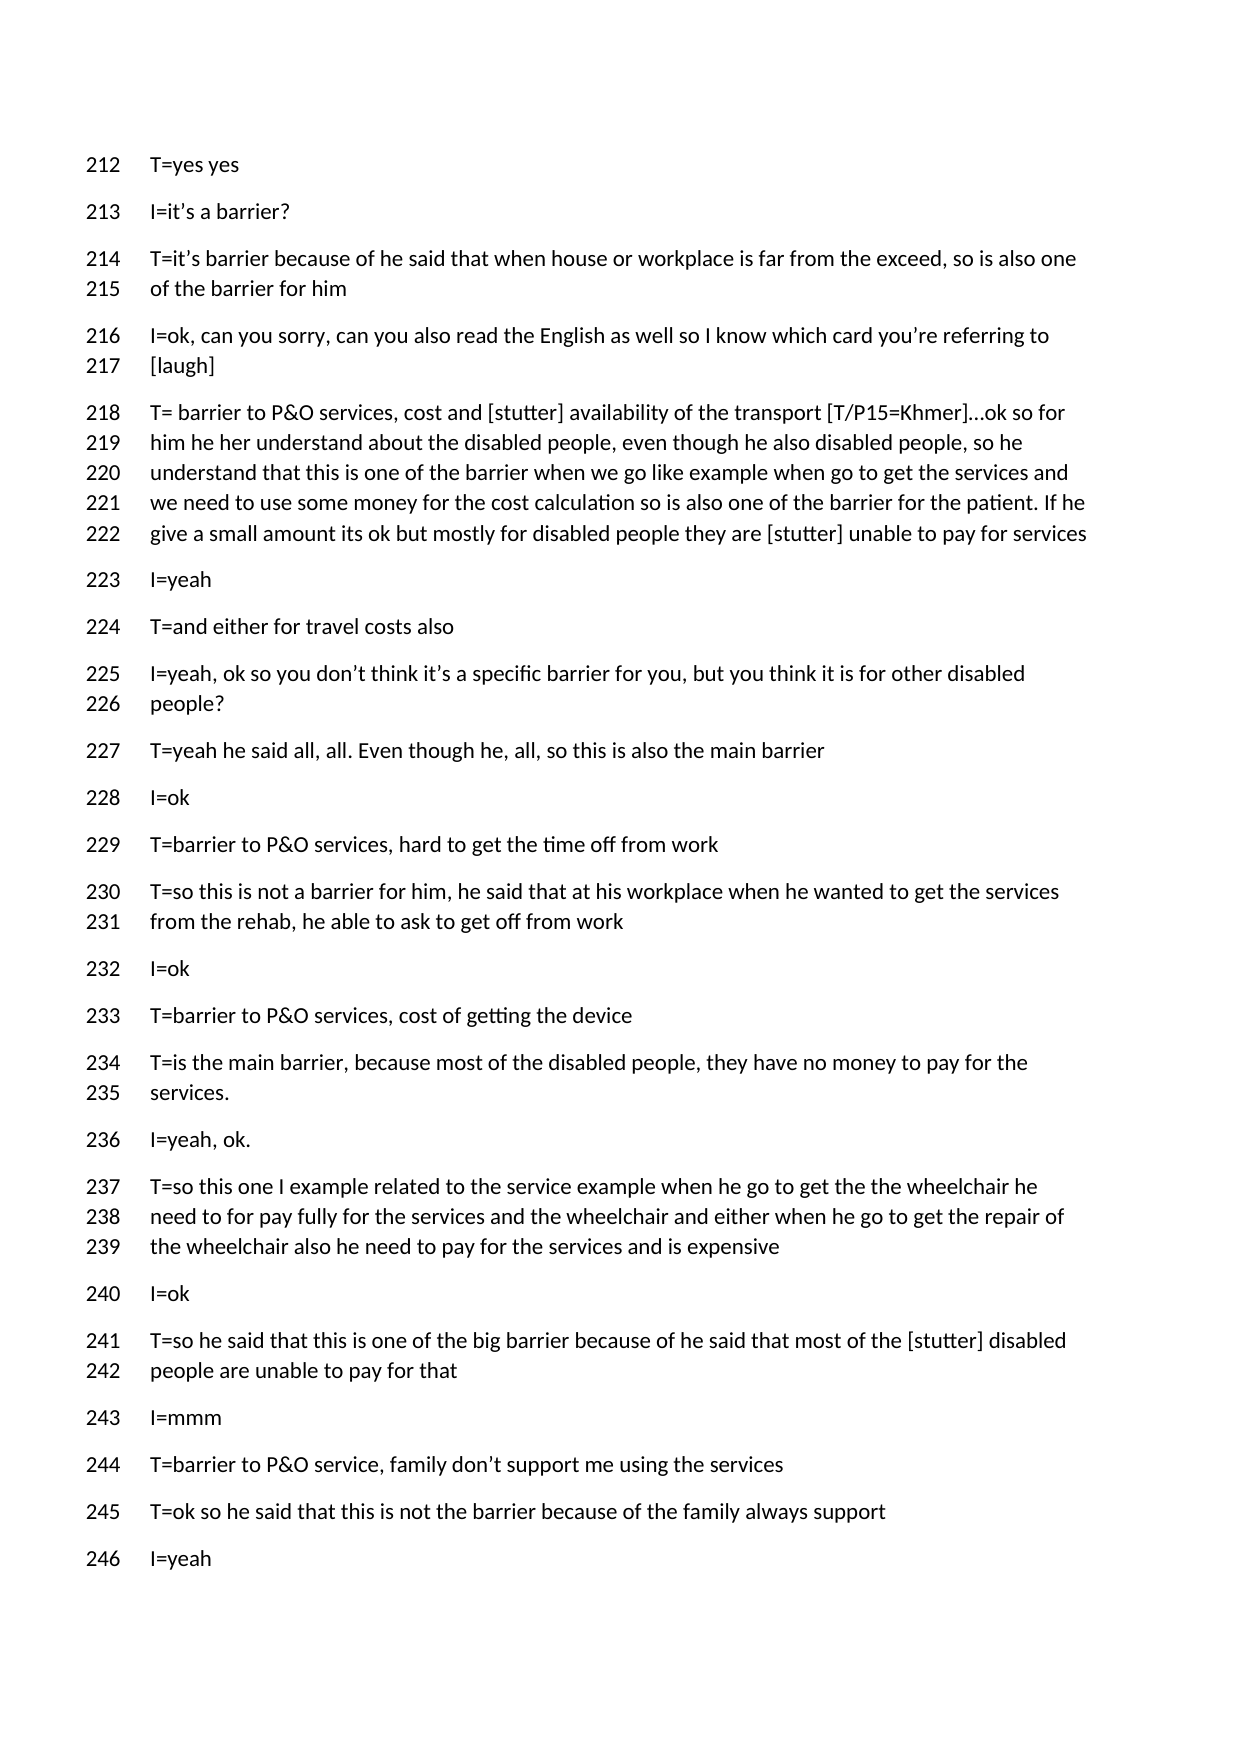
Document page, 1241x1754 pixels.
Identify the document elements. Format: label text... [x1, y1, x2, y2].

text I=ok, can you sorry, can you also read the English as well so I know which card you’re referring to [laugh] [150, 321, 1090, 379]
text T=barrier to P&O services, cost of getting the device [150, 1001, 1090, 1029]
text I=ok [150, 783, 1090, 811]
text I=mmm [150, 1403, 1090, 1431]
text T=so this is not a barrier for him, he said that at his workplace when he wanted to get the services from the rehab, he able to ask to get off from work [150, 877, 1090, 935]
text T=and either for travel costs also [150, 612, 1090, 641]
text I=yeah [150, 1544, 1090, 1572]
text T=it’s barrier because of he said that when house or workplace is far from the exceed, so is also one of the barrier for him [150, 244, 1090, 302]
text T= barrier to P&O services, cost and [stutter] availability of the transport [T/P15=Khmer]…ok so for him he her understand about the disabled people, even though he also disabled people, so he understand that this is one of the barrier when we go like example when go to get the services and we need to use some money for the cost calculation so is also one of the barrier for the patient. If he give a small amount its ok but mostly for disabled people they are [stutter] unable to pay for services [150, 398, 1090, 547]
text I=ok [150, 1279, 1090, 1307]
text T=barrier to P&O services, hard to get the time off from work [150, 830, 1090, 858]
text I=yeah, ok so you don’t think it’s a specific barrier for you, but you think it is for other disabled people? [150, 659, 1090, 718]
text I=ok [150, 954, 1090, 982]
text I=yeah, ok. [150, 1125, 1090, 1153]
text T=barrier to P&O service, family don’t support me using the services [150, 1450, 1090, 1478]
text I=yeah [150, 566, 1090, 594]
text T=is the main barrier, because most of the disabled people, they have no money to pay for the services. [150, 1048, 1090, 1106]
text T=yes yes [150, 150, 1090, 178]
text T=yeah he said all, all. Even though he, all, so this is also the main barrier [150, 736, 1090, 764]
text T=ok so he said that this is not the barrier because of the family always support [150, 1497, 1090, 1525]
text T=so this one I example related to the service example when he go to get the the wheelchair he need to for pay fully for the services and the wheelchair and either when he go to get the repair of the wheelchair also he need to pay for the services and is expensive [150, 1172, 1090, 1260]
text I=it’s a barrier? [150, 197, 1090, 225]
text T=so he said that this is one of the big barrier because of he said that most of the [stutter] disabled people are unable to pay for that [150, 1326, 1090, 1384]
